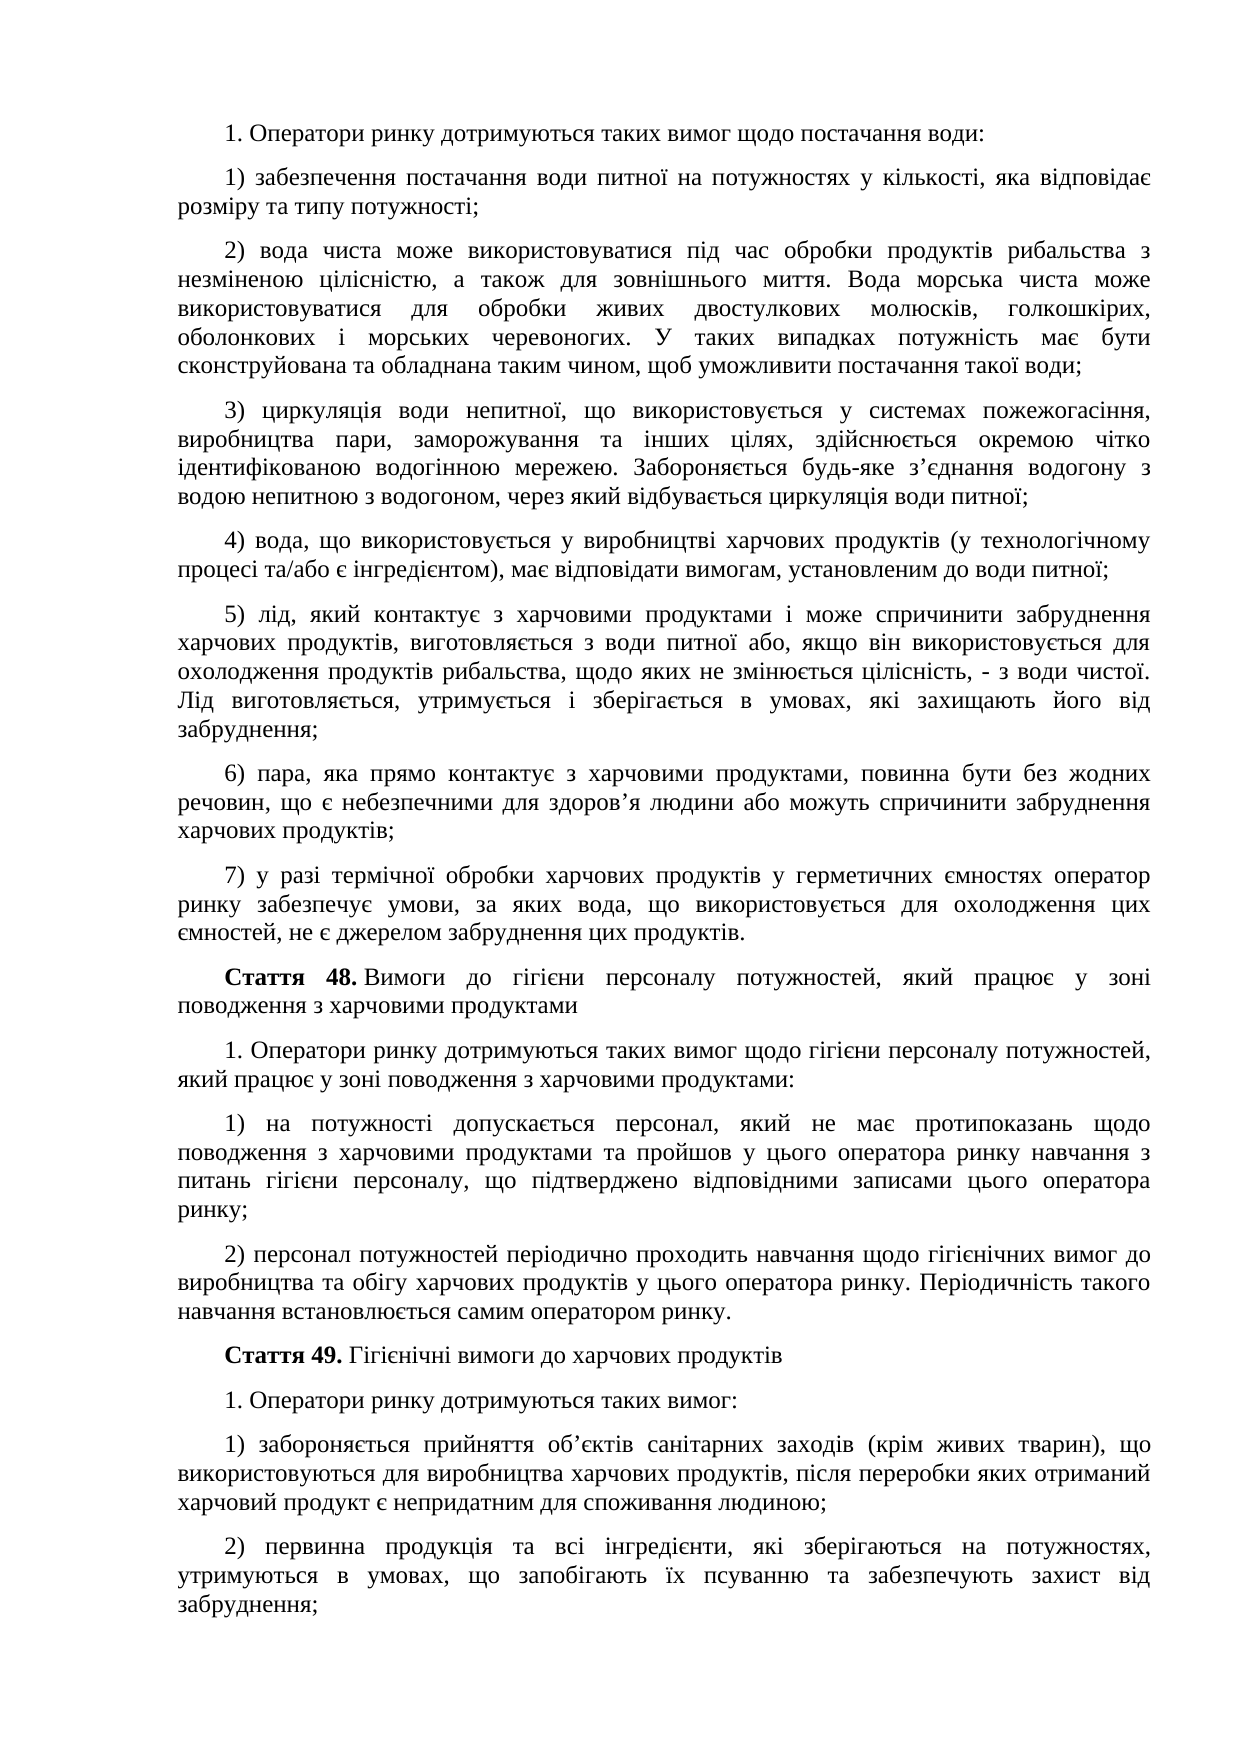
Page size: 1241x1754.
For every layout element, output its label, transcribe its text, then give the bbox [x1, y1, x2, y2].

text 1. Оператори ринку дотримуються таких вимог щодо постачання води: [177, 118, 1152, 147]
text Стаття 48. Вимоги до гігієни персоналу потужностей, який працює у зоні поводження з харчовими продуктами [177, 962, 1152, 1019]
text 5) лід, який контактує з харчовими продуктами і може спричинити забруднення харчових продуктів, виготовляється з води питної або, якщо він використовується для охолодження продуктів рибальства, щодо яких не змінюється цілісність, - з води чистої. Лід виготовляється, утримується і зберігається в умовах, які захищають його від забруднення; [177, 599, 1152, 742]
text 4) вода, що використовується у виробництві харчових продуктів (у технологічному процесі та/або є інгредієнтом), має відповідати вимогам, установленим до води питної; [177, 526, 1152, 583]
text 2) первинна продукція та всі інгредієнти, які зберігаються на потужностях, утримуються в умовах, що запобігають їх псуванню та забезпечують захист від забруднення; [177, 1531, 1152, 1617]
text 1) на потужності допускається персонал, який не має протипоказань щодо поводження з харчовими продуктами та пройшов у цього оператора ринку навчання з питань гігієни персоналу, що підтверджено відповідними записами цього оператора ринку; [177, 1108, 1152, 1223]
text 2) вода чиста може використовуватися під час обробки продуктів рибальства з незміненою цілісністю, а також для зовнішнього миття. Вода морська чиста може використовуватися для обробки живих двостулкових молюсків, голкошкірих, оболонкових і морських черевоногих. У таких випадках потужність має бути сконструйована та обладнана таким чином, щоб уможливити постачання такої води; [177, 236, 1152, 379]
text 7) у разі термічної обробки харчових продуктів у герметичних ємностях оператор ринку забезпечує умови, за яких вода, що використовується для охолодження цих ємностей, не є джерелом забруднення цих продуктів. [177, 860, 1152, 946]
text 2) персонал потужностей періодично проходить навчання щодо гігієнічних вимог до виробництва та обігу харчових продуктів у цього оператора ринку. Періодичність такого навчання встановлюється самим оператором ринку. [177, 1239, 1152, 1325]
text Стаття 49. Гігієнічні вимоги до харчових продуктів [177, 1341, 1152, 1369]
text 1. Оператори ринку дотримуються таких вимог щодо гігієни персоналу потужностей, який працює у зоні поводження з харчовими продуктами: [177, 1035, 1152, 1092]
text 1) забезпечення постачання води питної на потужностях у кількості, яка відповідає розміру та типу потужності; [177, 162, 1152, 220]
text 6) пара, яка прямо контактує з харчовими продуктами, повинна бути без жодних речовин, що є небезпечними для здоров’я людини або можуть спричинити забруднення харчових продуктів; [177, 758, 1152, 844]
text 1. Оператори ринку дотримуються таких вимог: [177, 1385, 1152, 1414]
text 1) забороняється прийняття об’єктів санітарних заходів (крім живих тварин), що використовуються для виробництва харчових продуктів, після переробки яких отриманий харчовий продукт є непридатним для споживання людиною; [177, 1429, 1152, 1516]
text 3) циркуляція води непитної, що використовується у системах пожежогасіння, виробництва пари, заморожування та інших цілях, здійснюється окремою чітко ідентифікованою водогінною мережею. Забороняється будь-яке з’єднання водогону з водою непитною з водогоном, через який відбувається циркуляція води питної; [177, 395, 1152, 510]
